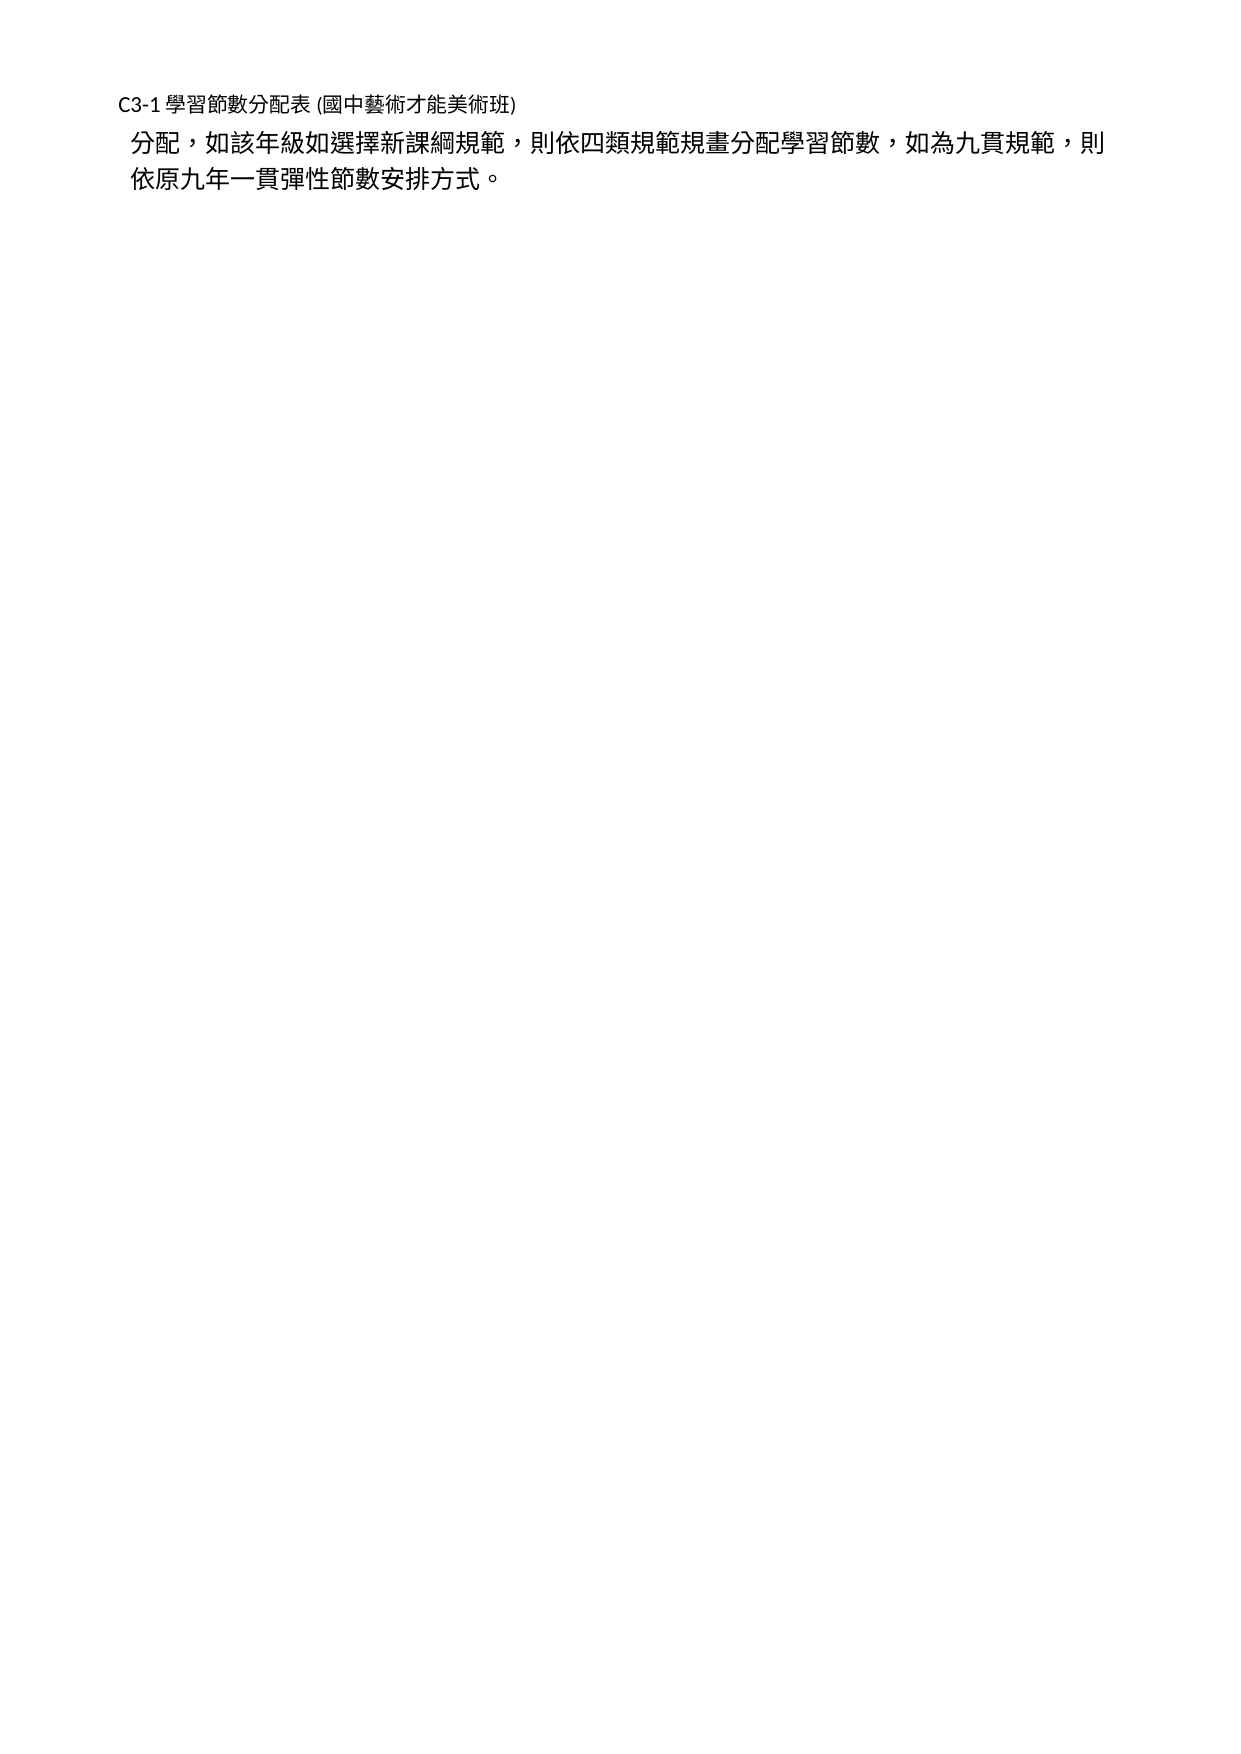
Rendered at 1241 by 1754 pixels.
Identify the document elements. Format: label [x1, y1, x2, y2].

text [118, 123, 1122, 196]
